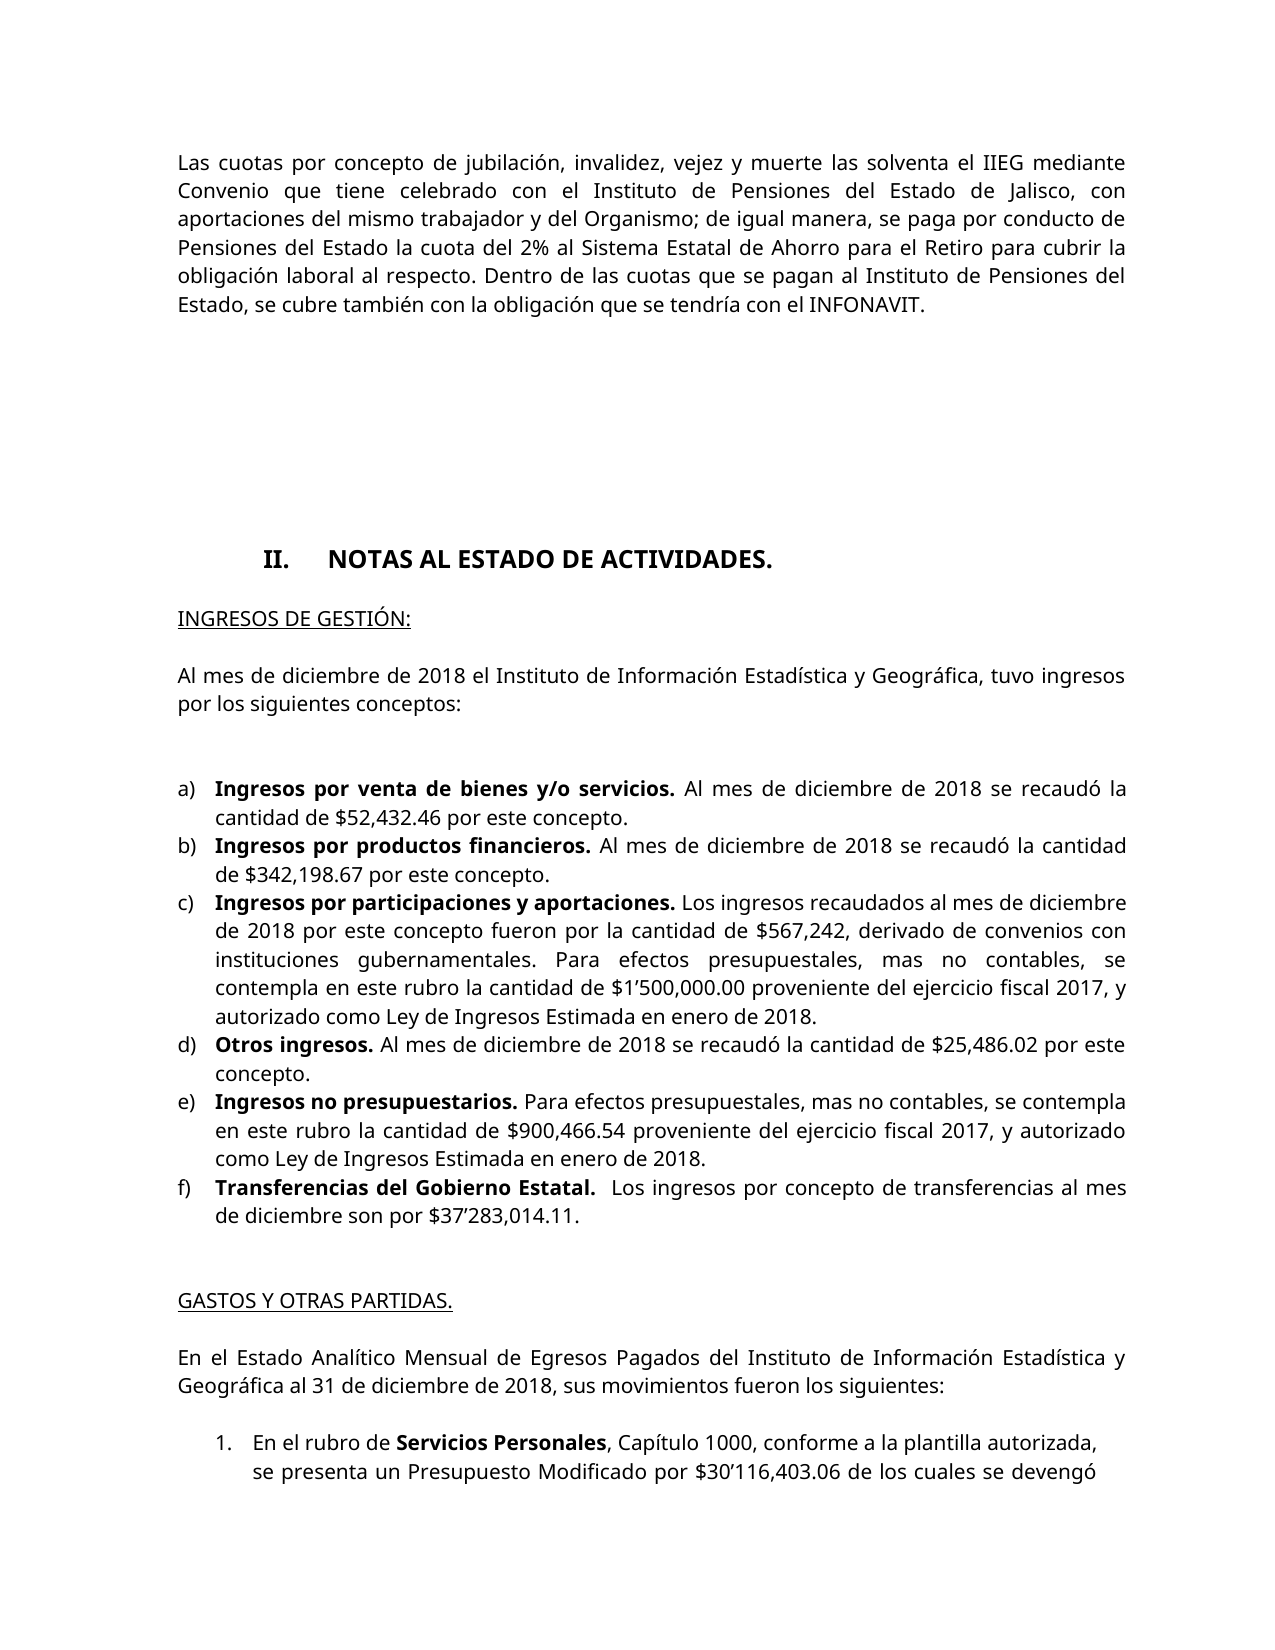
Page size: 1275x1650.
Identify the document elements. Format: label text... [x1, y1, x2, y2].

list Otros ingresos. Al mes de diciembre de 2018 se recaudó la cantidad de $25,486.02 por este concepto. [177, 1030, 1127, 1087]
text GASTOS Y OTRAS PARTIDAS. [177, 1286, 1127, 1315]
text Al mes de diciembre de 2018 el Instituto de Información Estadística y Geográfica, tuvo ingresos por los siguientes conceptos: [177, 661, 1127, 718]
text En el Estado Analítico Mensual de Egresos Pagados del Instituto de Información Estadística y Geográfica al 31 de diciembre de 2018, sus movimientos fueron los siguientes: [177, 1343, 1127, 1400]
list Ingresos por productos financieros. Al mes de diciembre de 2018 se recaudó la cantidad de $342,198.67 por este concepto. [177, 831, 1127, 888]
text INGRESOS DE GESTIÓN: [177, 604, 1127, 632]
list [215, 1428, 1098, 1485]
text Las cuotas por concepto de jubilación, invalidez, vejez y muerte las solventa el IIEG mediante Convenio que tiene celebrado con el Instituto de Pensiones del Estado de Jalisco, con aportaciones del mismo trabajador y del Organismo; de igual manera, se paga por conducto de Pensiones del Estado la cuota del 2% al Sistema Estatal de Ahorro para el Retiro para cubrir la obligación laboral al respecto. Dentro de las cuotas que se pagan al Instituto de Pensiones del Estado, se cubre también con la obligación que se tendría con el INFONAVIT. [177, 148, 1127, 318]
list Ingresos por venta de bienes y/o servicios. Al mes de diciembre de 2018 se recaudó la cantidad de $52,432.46 por este concepto. [177, 774, 1127, 831]
list Ingresos por participaciones y aportaciones. Los ingresos recaudados al mes de diciembre de 2018 por este concepto fueron por la cantidad de $567,242, derivado de convenios con instituciones gubernamentales. Para efectos presupuestales, mas no contables, se contempla en este rubro la cantidad de $1’500,000.00 proveniente del ejercicio fiscal 2017, y autorizado como Ley de Ingresos Estimada en enero de 2018. [177, 888, 1127, 1030]
list NOTAS AL ESTADO DE ACTIVIDADES. [290, 541, 1127, 575]
list Ingresos no presupuestarios. Para efectos presupuestales, mas no contables, se contempla en este rubro la cantidad de $900,466.54 proveniente del ejercicio fiscal 2017, y autorizado como Ley de Ingresos Estimada en enero de 2018. [177, 1087, 1127, 1173]
list Transferencias del Gobierno Estatal. Los ingresos por concepto de transferencias al mes de diciembre son por $37’283,014.11. [177, 1173, 1127, 1229]
